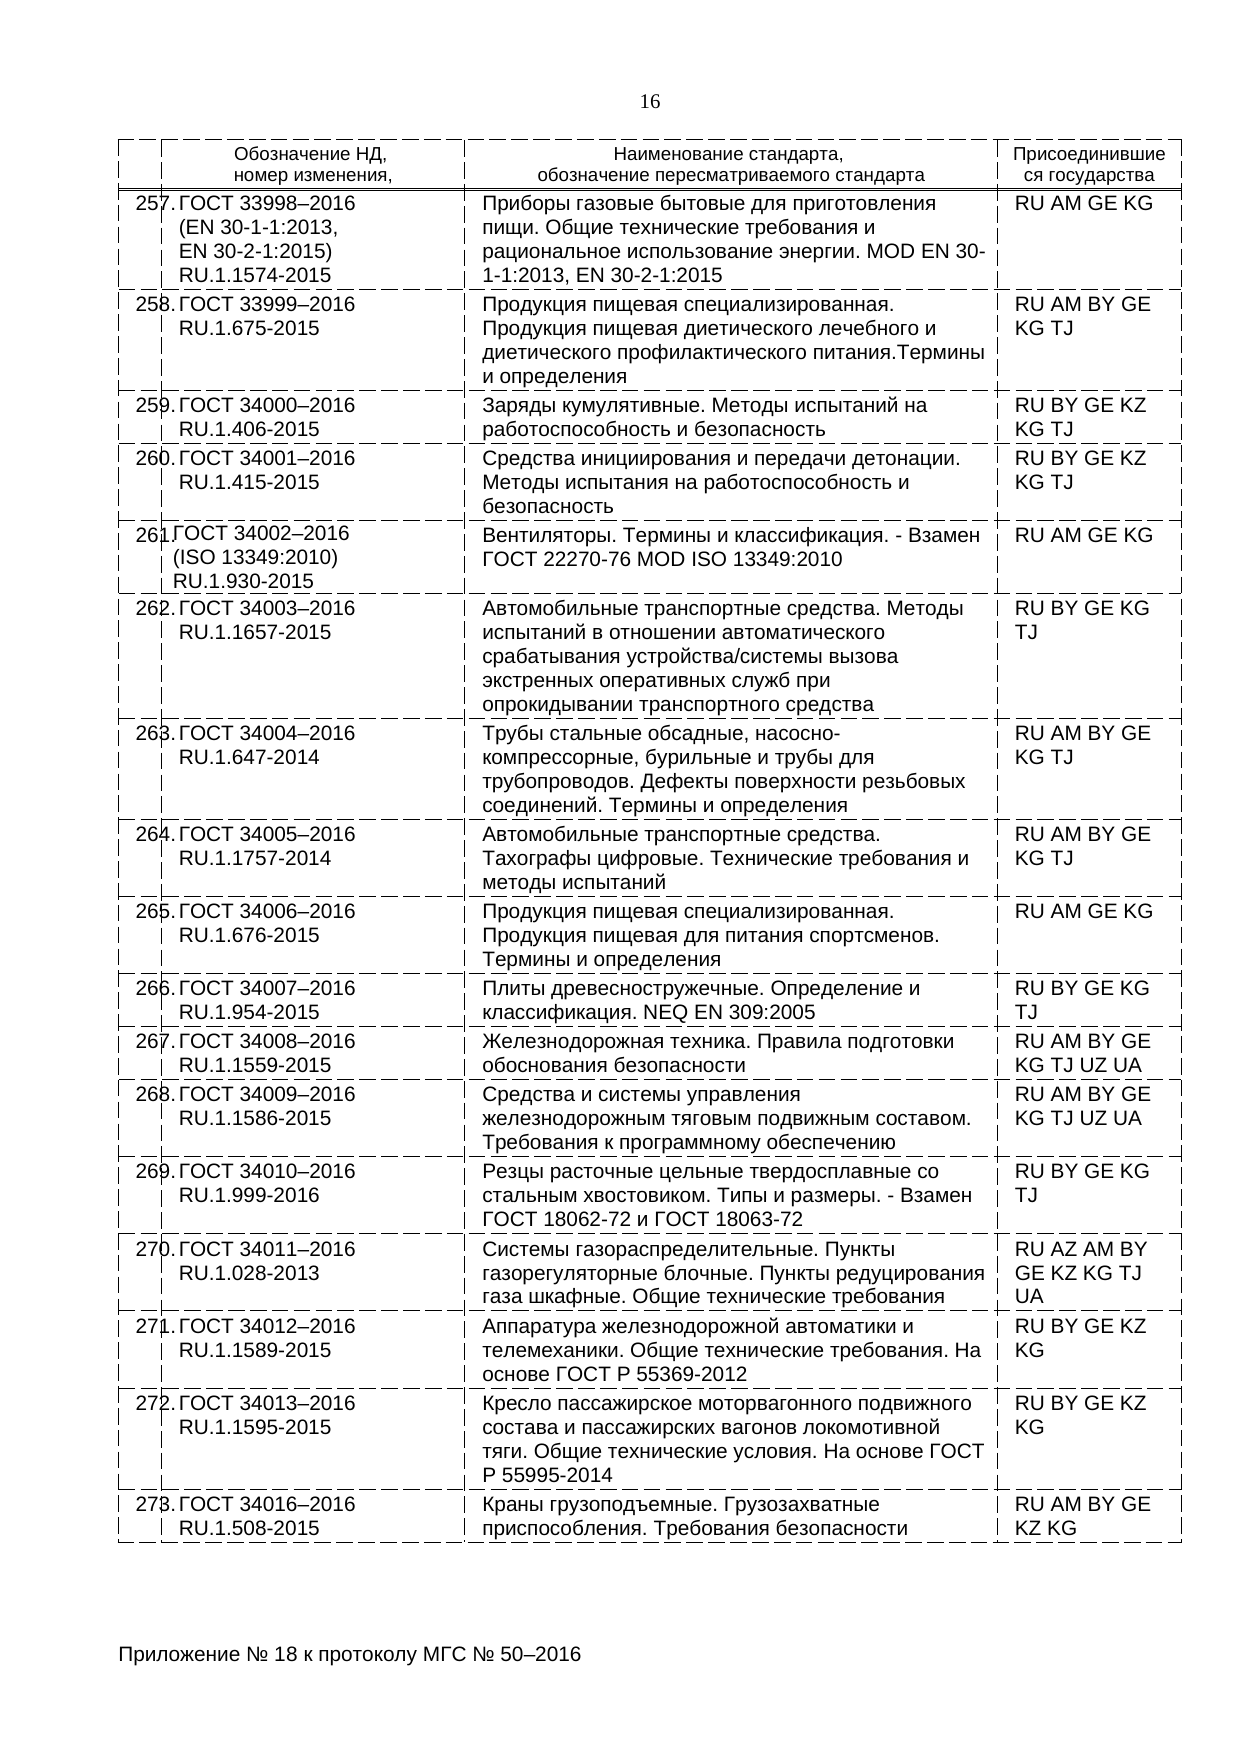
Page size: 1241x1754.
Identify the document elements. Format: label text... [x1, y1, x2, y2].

table_cell RU AZ AM BY GE KZ KG TJ UA [997, 1233, 1181, 1310]
table_cell Автомобильные транспортные средства. Методы испытаний в отношении автоматического срабатывания устройства/системы вызова экстренных оперативных служб при опрокидывании транспортного средства [465, 593, 997, 718]
table_cell Заряды кумулятивные. Методы испытаний на работоспособность и безопасность [465, 390, 997, 443]
table_cell RU BY GE KZ KG TJ [997, 443, 1181, 520]
table_cell ГОСТ 34000–2016 RU.1.406-2015 [161, 390, 465, 443]
table_cell ГОСТ 34006–2016 RU.1.676-2015 [161, 896, 465, 973]
table_cell RU BY GE KZ KG [997, 1310, 1181, 1387]
table_cell ГОСТ 34002–2016 (ISO 13349:2010) RU.1.930-2015 [161, 520, 465, 593]
table_cell ГОСТ 33998–2016 (EN 30-1-1:2013, EN 30-2-1:2015) RU.1.1574-2015 [161, 191, 465, 288]
table_cell [118, 718, 161, 819]
table_cell Средства инициирования и передачи детонации. Методы испытания на работоспособность и безопасность [465, 443, 997, 520]
table_cell RU AM BY GE KZ KG [997, 1489, 1181, 1542]
table_cell Трубы стальные обсадные, насосно-компрессорные, бурильные и трубы для трубопроводов. Дефекты поверхности резьбовых соединений. Термины и определения [465, 718, 997, 819]
table_cell ГОСТ 34008–2016 RU.1.1559-2015 [161, 1026, 465, 1079]
table_cell [118, 896, 161, 973]
table_cell RU AM GE KG [997, 520, 1181, 593]
table_cell [118, 191, 161, 288]
table_cell RU AM BY GE KG TJ UZ UA [997, 1079, 1181, 1156]
table_cell ГОСТ 34016–2016 RU.1.508-2015 [161, 1489, 465, 1542]
table_cell [118, 390, 161, 443]
table_cell RU BY GE KG TJ [997, 593, 1181, 718]
table_header [118, 139, 161, 187]
table_cell RU AM BY GE KG TJ [997, 718, 1181, 819]
table_cell [118, 289, 161, 389]
table_cell Вентиляторы. Термины и классификация. - Взамен ГОСТ 22270-76 MOD ISO 13349:2010 [465, 520, 997, 593]
table_cell ГОСТ 34004–2016 RU.1.647-2014 [161, 718, 465, 819]
table_cell Приборы газовые бытовые для приготовления пищи. Общие технические требования и рациональное использование энергии. MOD EN 30-1-1:2013, EN 30-2-1:2015 [465, 191, 997, 288]
table_cell RU AM BY GE KG TJ [997, 289, 1181, 389]
table_cell ГОСТ 34009–2016 RU.1.1586-2015 [161, 1079, 465, 1156]
table_cell ГОСТ 34013–2016 RU.1.1595-2015 [161, 1388, 465, 1488]
table_cell Системы газораспределительные. Пункты газорегуляторные блочные. Пункты редуцирования газа шкафные. Общие технические требования [465, 1233, 997, 1310]
table_cell [118, 973, 161, 1026]
table_cell Продукция пищевая специализированная. Продукция пищевая для питания спортсменов. Термины и определения [465, 896, 997, 973]
table_cell [118, 520, 161, 593]
table_cell RU AM GE KG [997, 191, 1181, 288]
table_cell [118, 1026, 161, 1079]
table_header Обозначение НД, номер изменения, [161, 139, 465, 187]
table_cell ГОСТ 34012–2016 RU.1.1589-2015 [161, 1310, 465, 1387]
table_cell Краны грузоподъемные. Грузозахватные приспособления. Требования безопасности [465, 1489, 997, 1542]
table_cell [118, 593, 161, 718]
table_cell RU AM BY GE KG TJ [997, 819, 1181, 896]
table_cell Автомобильные транспортные средства. Тахографы цифровые. Технические требования и методы испытаний [465, 819, 997, 896]
table_cell Резцы расточные цельные твердосплавные со стальным хвостовиком. Типы и размеры. - Взамен ГОСТ 18062-72 и ГОСТ 18063-72 [465, 1156, 997, 1233]
table_cell RU AM BY GE KG TJ UZ UA [997, 1026, 1181, 1079]
table_cell [118, 1079, 161, 1156]
table_cell [118, 819, 161, 896]
table_cell RU BY GE KG TJ [997, 1156, 1181, 1233]
table_cell [118, 443, 161, 520]
table_cell [118, 1388, 161, 1488]
table_cell [118, 1233, 161, 1310]
table_cell ГОСТ 34010–2016 RU.1.999-2016 [161, 1156, 465, 1233]
table_cell ГОСТ 34003–2016 RU.1.1657-2015 [161, 593, 465, 718]
table_cell Средства и системы управления железнодорожным тяговым подвижным составом. Требования к программному обеспечению [465, 1079, 997, 1156]
table_cell Кресло пассажирское моторвагонного подвижного состава и пассажирских вагонов локомотивной тяги. Общие технические условия. На основе ГОСТ Р 55995-2014 [465, 1388, 997, 1488]
table_header Наименование стандарта, обозначение пересматриваемого стандарта [465, 139, 997, 187]
table_header Присоединившиеся государства [997, 139, 1181, 187]
table_cell ГОСТ 34007–2016 RU.1.954-2015 [161, 973, 465, 1026]
table_cell [118, 1310, 161, 1387]
table_cell ГОСТ 33999–2016 RU.1.675-2015 [161, 289, 465, 389]
table_cell Аппаратура железнодорожной автоматики и телемеханики. Общие технические требования. На основе ГОСТ Р 55369-2012 [465, 1310, 997, 1387]
table_cell RU BY GE KZ KG [997, 1388, 1181, 1488]
table_cell [118, 1489, 161, 1542]
table_cell Плиты древесностружечные. Определение и классификация. NEQ EN 309:2005 [465, 973, 997, 1026]
table_cell ГОСТ 34001–2016 RU.1.415-2015 [161, 443, 465, 520]
table_cell ГОСТ 34011–2016 RU.1.028-2013 [161, 1233, 465, 1310]
table_cell Железнодорожная техника. Правила подготовки обоснования безопасности [465, 1026, 997, 1079]
table_cell [118, 1156, 161, 1233]
table_cell RU BY GE KZ KG TJ [997, 390, 1181, 443]
table_cell Продукция пищевая специализированная. Продукция пищевая диетического лечебного и диетического профилактического питания.Термины и определения [465, 289, 997, 389]
table_cell RU AM GE KG [997, 896, 1181, 973]
table_cell ГОСТ 34005–2016 RU.1.1757-2014 [161, 819, 465, 896]
table_cell RU BY GE KG TJ [997, 973, 1181, 1026]
